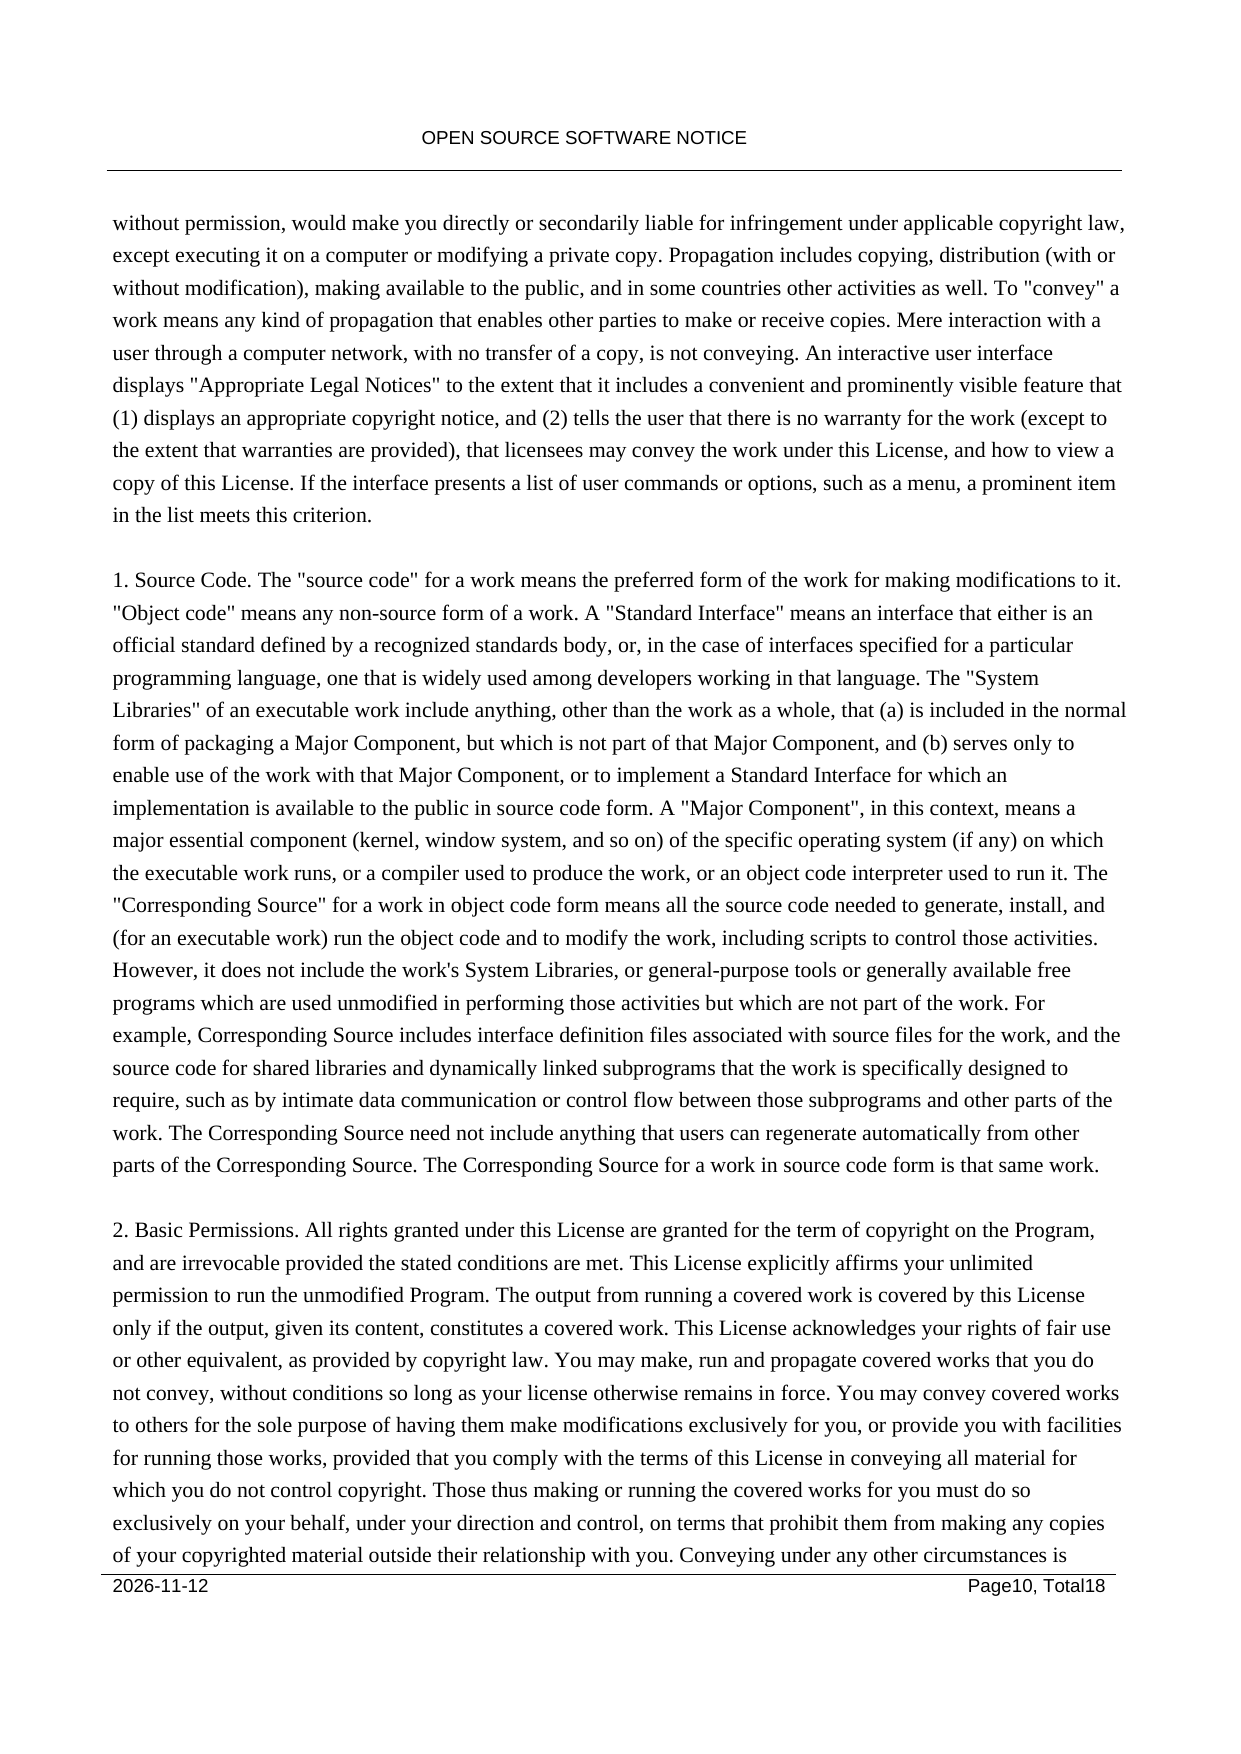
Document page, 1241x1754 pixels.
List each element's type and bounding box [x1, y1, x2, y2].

text [112, 206, 1128, 1571]
